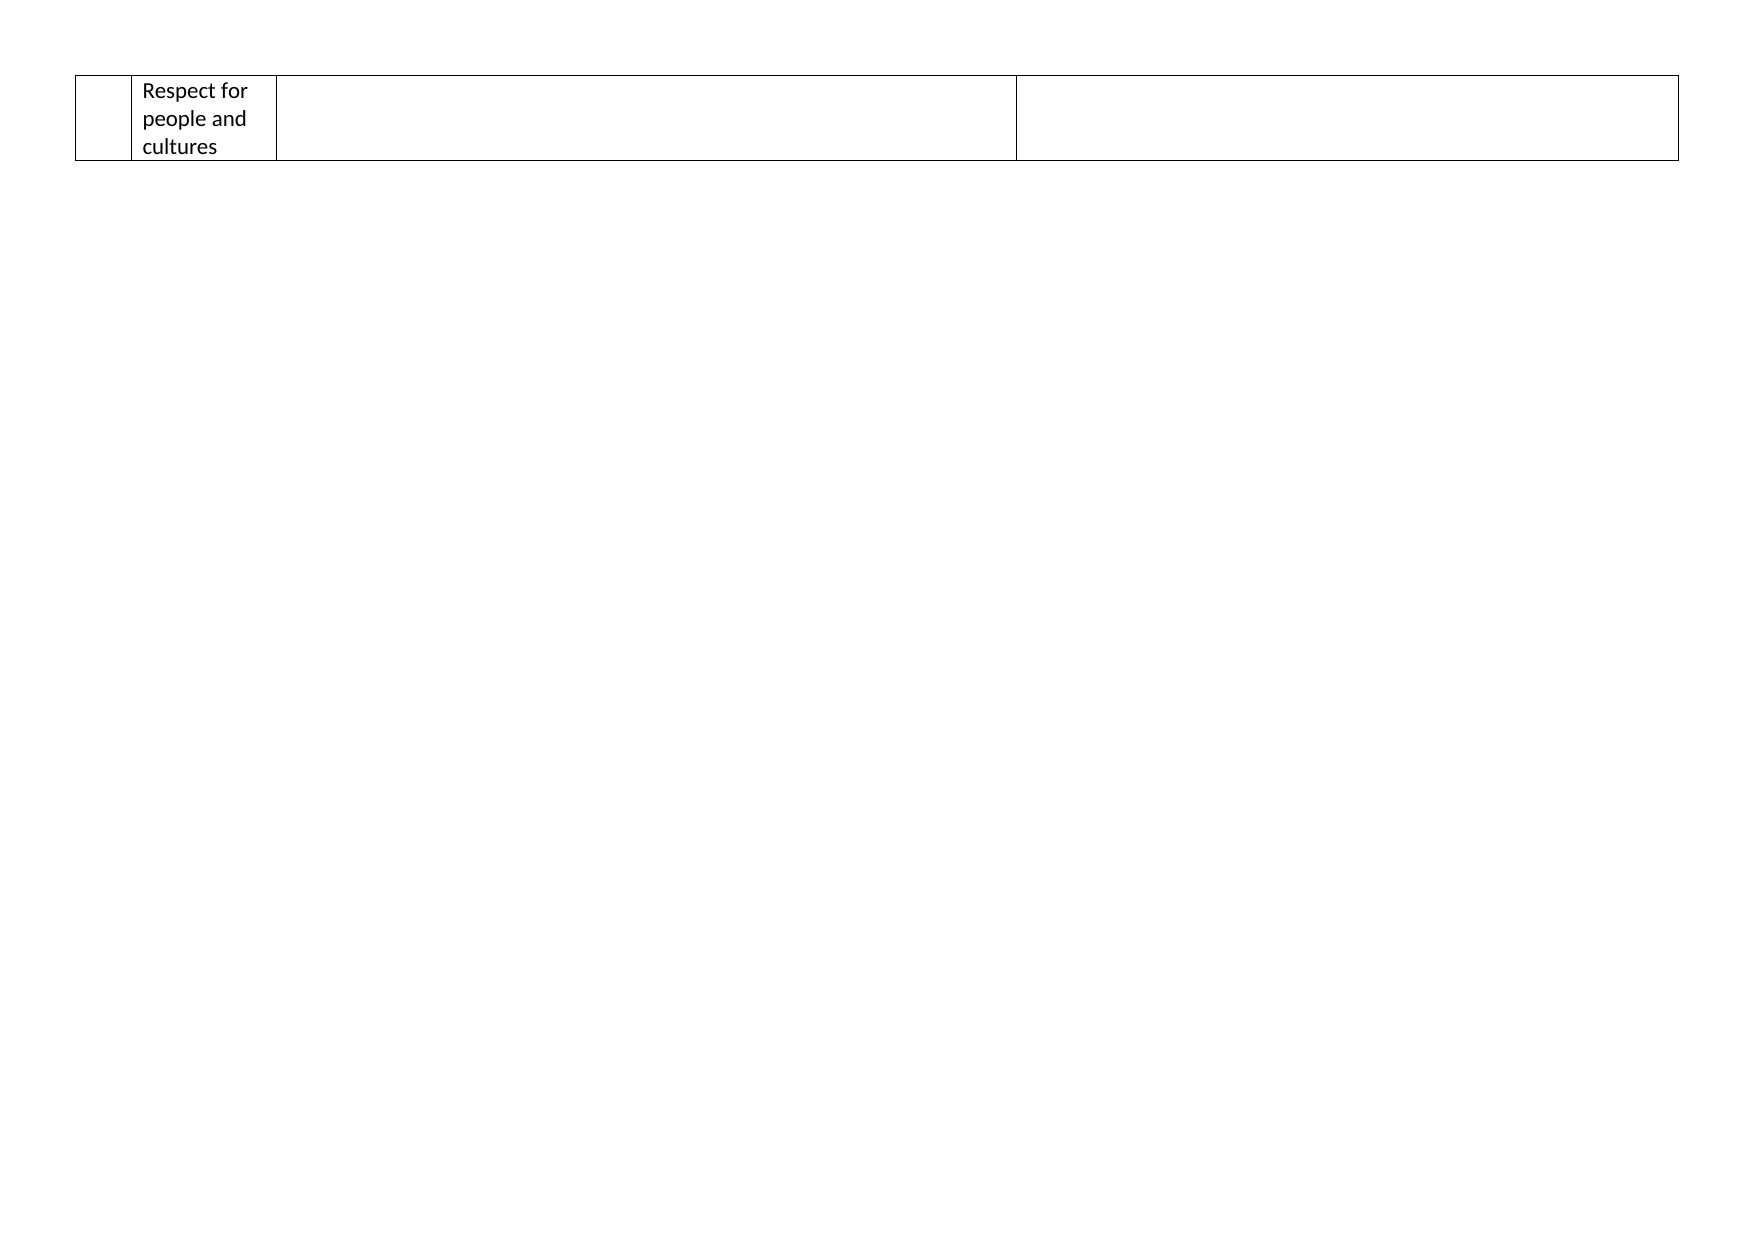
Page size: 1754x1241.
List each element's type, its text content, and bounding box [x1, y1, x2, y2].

table_cell Respect for people and cultures [132, 76, 276, 160]
